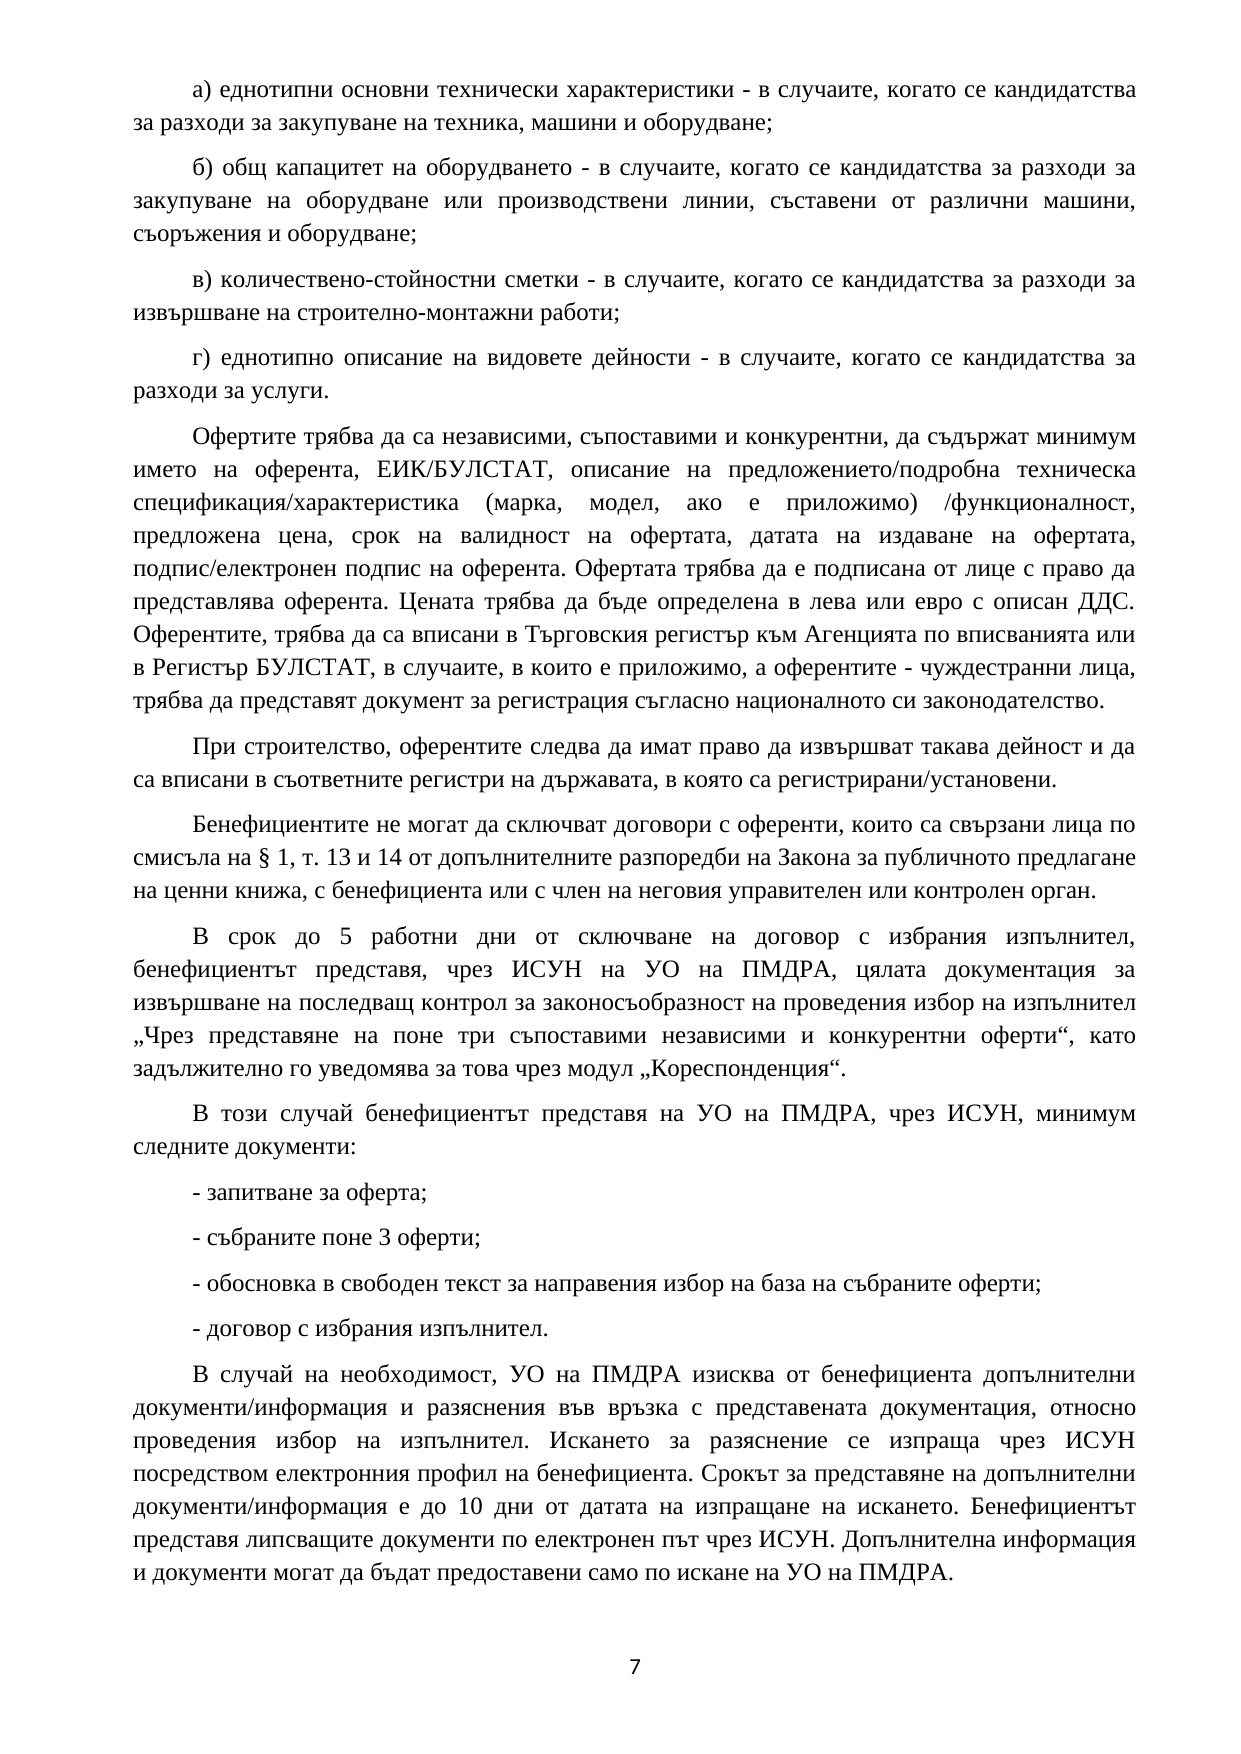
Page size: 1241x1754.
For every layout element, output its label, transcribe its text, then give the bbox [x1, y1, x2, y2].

text В случай на необходимост, УО на ПМДРА изисква от бенефициента допълнителни документи/информация и разяснения във връзка с представената документация, относно проведения избор на изпълнител. Искането за разяснение се изпраща чрез ИСУН посредством електронния профил на бенефициента. Срокът за представяне на допълнителни документи/информация е до 10 дни от датата на изпращане на искането. Бенефициентът представя липсващите документи по електронен път чрез ИСУН. Допълнителна информация и документи могат да бъдат предоставени само по искане на УО на ПМДРА. [133, 1359, 1137, 1586]
text г) еднотипно описание на видовете дейности - в случаите, когато се кандидатства за разходи за услуги. [133, 342, 1137, 404]
text Офертите трябва да са независими, съпоставими и конкурентни, да съдържат минимум името на оферента, ЕИК/БУЛСТАТ, описание на предложението/подробна техническа спецификация/характеристика (марка, модел, ако е приложимо) /функционалност, предложена цена, срок на валидност на офертата, датата на издаване на офертата, подпис/електронен подпис на оферента. Офертата трябва да е подписана от лице с право да представлява оферента. Цената трябва да бъде определена в лева или евро с описан ДДС. Оферентите, трябва да са вписани в Търговския регистър към Агенцията по вписванията или в Регистър БУЛСТАТ, в случаите, в които е приложимо, а оферентите - чуждестранни лица, трябва да представят документ за регистрация съгласно националното си законодателство. [133, 421, 1137, 714]
text - обосновка в свободен текст за направения избор на база на събраните оферти; [133, 1268, 1137, 1297]
text При строителство, оферентите следва да имат право да извършват такава дейност и да са вписани в съответните регистри на държавата, в която са регистрирани/установени. [133, 731, 1137, 792]
text - договор с избрания изпълнител. [133, 1313, 1137, 1342]
text В срок до 5 работни дни от сключване на договор с избрания изпълнител, бенефициентът представя, чрез ИСУН на УО на ПМДРА, цялата документация за извършване на последващ контрол за законосъобразност на проведения избор на изпълнител „Чрез представяне на поне три съпоставими независими и конкурентни оферти“, като задължително го уведомява за това чрез модул „Кореспонденция“. [133, 921, 1137, 1082]
text Бенефициентите не могат да сключват договори с оференти, които са свързани лица по смисъла на § 1, т. 13 и 14 от допълнителните разпоредби на Закона за публичното предлагане на ценни книжа, с бенефициента или с член на неговия управителен или контролен орган. [133, 809, 1137, 904]
text б) общ капацитет на оборудването - в случаите, когато се кандидатства за разходи за закупуване на оборудване или производствени линии, съставени от различни машини, съоръжения и оборудване; [133, 152, 1137, 247]
text - запитване за оферта; [133, 1177, 1137, 1206]
text - събраните поне 3 оферти; [133, 1222, 1137, 1251]
text в) количествено-стойностни сметки - в случаите, когато се кандидатства за разходи за извършване на строително-монтажни работи; [133, 264, 1137, 326]
text а) еднотипни основни технически характеристики - в случаите, когато се кандидатства за разходи за закупуване на техника, машини и оборудване; [133, 74, 1137, 136]
text В този случай бенефициентът представя на УО на ПМДРА, чрез ИСУН, минимум следните документи: [133, 1098, 1137, 1160]
